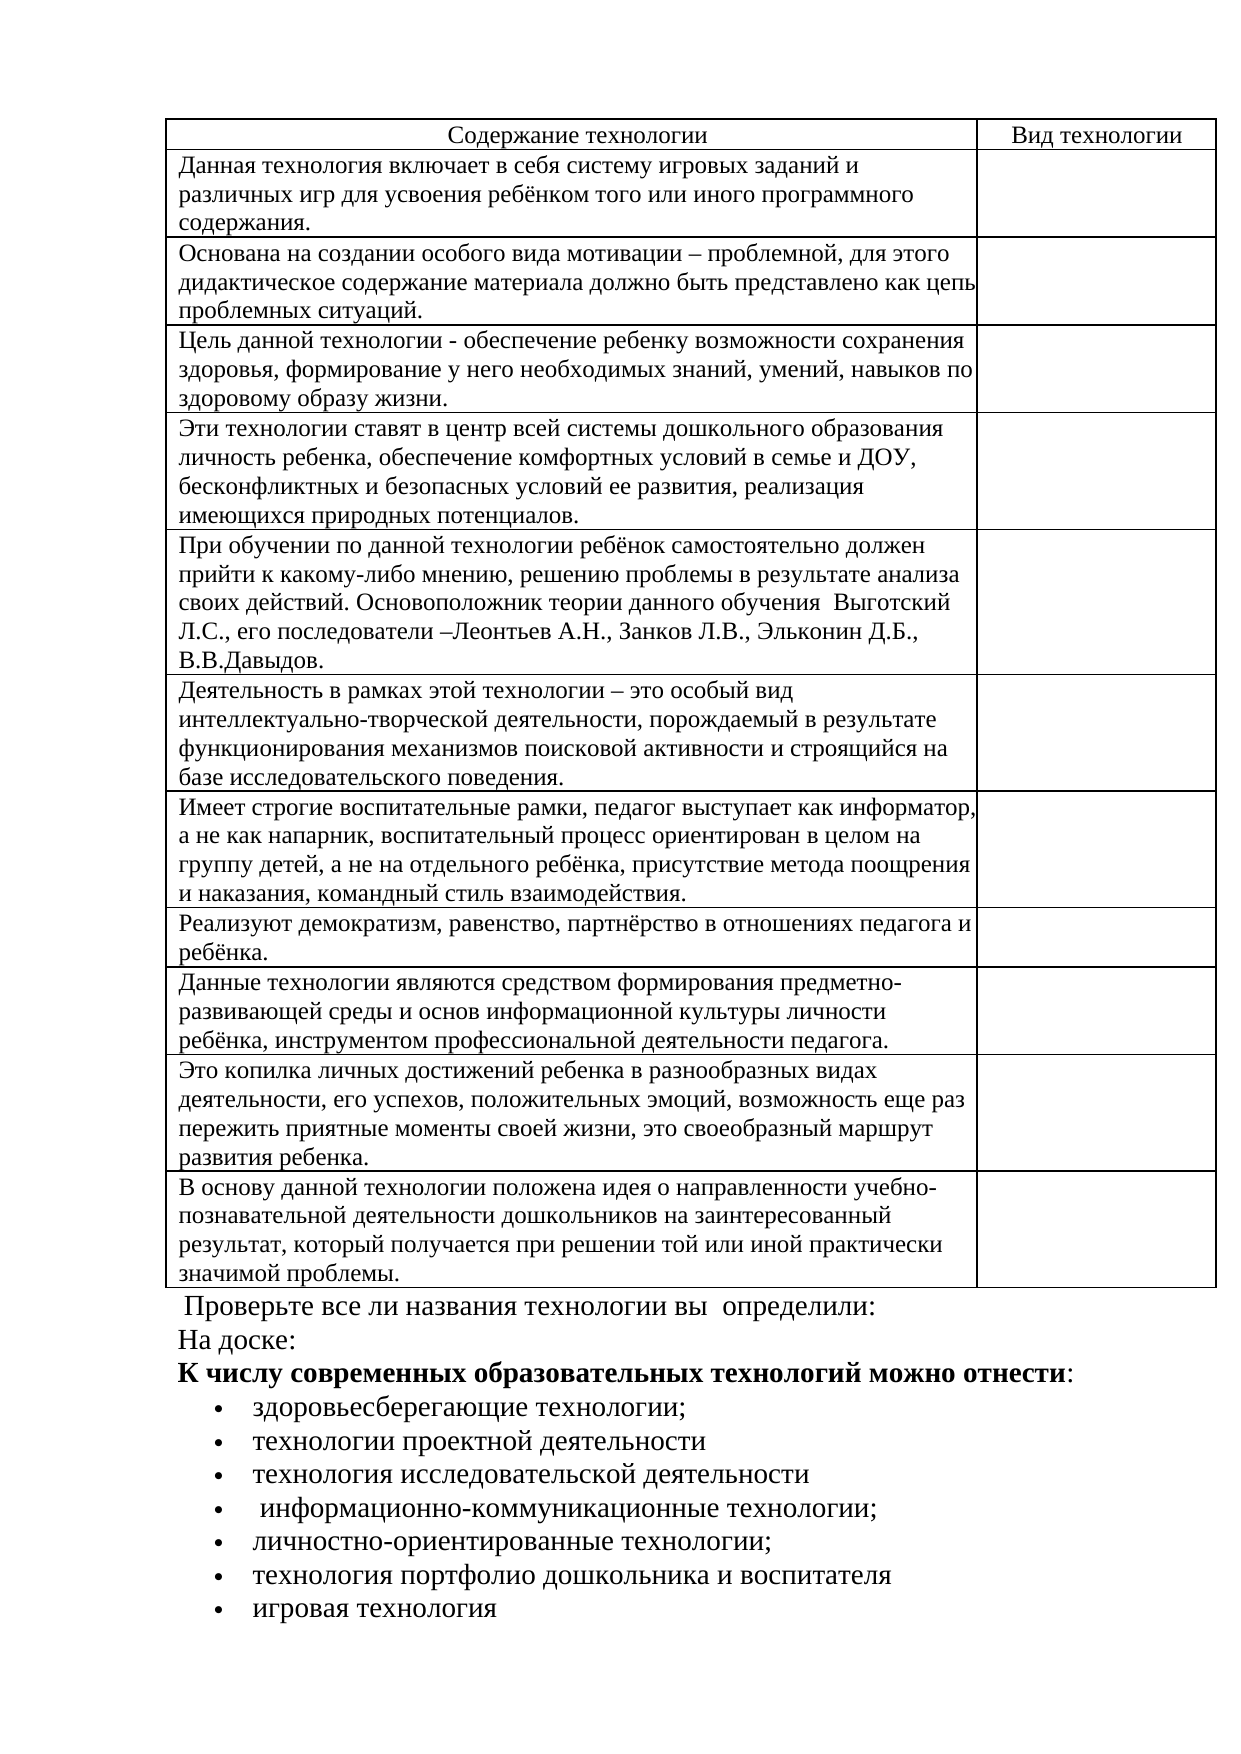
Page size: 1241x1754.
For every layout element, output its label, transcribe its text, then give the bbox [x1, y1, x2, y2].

list информационно-коммуникационные технологии; [215, 1490, 1152, 1523]
list здоровьесберегающие технологии; [215, 1389, 1152, 1423]
list технологии проектной деятельности [215, 1423, 1152, 1456]
table_header Вид технологии [978, 120, 1215, 148]
table_cell [978, 1172, 1215, 1287]
table_cell Это копилка личных достижений ребенка в разнообразных видах деятельности, его успехов, положительных эмоций, возможность еще раз пережить приятные моменты своей жизни, это своеобразный маршрут развития ребенка. [167, 1055, 976, 1170]
table_cell Имеет строгие воспитательные рамки, педагог выступает как информатор, а не как напарник, воспитательный процесс ориентирован в целом на группу детей, а не на отдельного ребёнка, присутствие метода поощрения и наказания, командный стиль взаимодействия. [167, 792, 976, 907]
table_cell [978, 675, 1215, 790]
table_header Содержание технологии [167, 120, 976, 148]
table_cell Цель данной технологии - обеспечение ребенку возможности сохранения здоровья, формирование у него необходимых знаний, умений, навыков по здоровому образу жизни. [167, 326, 976, 412]
table_cell [978, 530, 1215, 674]
table_cell В основу данной технологии положена идея о направленности учебно-познавательной деятельности дошкольников на заинтересованный результат, который получается при решении той или иной практически значимой проблемы. [167, 1172, 976, 1287]
table_cell [978, 326, 1215, 412]
table_cell Основана на создании особого вида мотивации – проблемной, для этого дидактическое содержание материала должно быть представлено как цепь проблемных ситуаций. [167, 238, 976, 324]
table_cell [978, 908, 1215, 966]
table_cell Деятельность в рамках этой технологии – это особый вид интеллектуально-творческой деятельности, порождаемый в результате функционирования механизмов поисковой активности и строящийся на базе исследовательского поведения. [167, 675, 976, 790]
table_cell [978, 413, 1215, 528]
table_cell [978, 150, 1215, 236]
table_cell Эти технологии ставят в центр всей системы дошкольного образования личность ребенка, обеспечение комфортных условий в семье и ДОУ, бесконфликтных и безопасных условий ее развития, реализация имеющихся природных потенциалов. [167, 413, 976, 528]
list личностно-ориентированные технологии; [215, 1523, 1152, 1557]
table_cell [978, 1055, 1215, 1170]
table_cell При обучении по данной технологии ребёнок самостоятельно должен прийти к какому-либо мнению, решению проблемы в результате анализа своих действий. Основоположник теории данного обучения Выготский Л.С., его последователи –Леонтьев А.Н., Занков Л.В., Эльконин Д.Б., В.В.Давыдов. [167, 530, 976, 674]
table_cell [978, 968, 1215, 1054]
table_cell [978, 238, 1215, 324]
text Проверьте все ли названия технологии вы определили: [177, 1288, 1152, 1322]
list игровая технология [215, 1590, 1152, 1624]
table_cell Данная технология включает в себя систему игровых заданий и различных игр для усвоения ребёнком того или иного программного содержания. [167, 150, 976, 236]
table_cell Реализуют демократизм, равенство, партнёрство в отношениях педагога и ребёнка. [167, 908, 976, 966]
list технология исследовательской деятельности [215, 1456, 1152, 1490]
list технология портфолио дошкольника и воспитателя [215, 1557, 1152, 1590]
table_cell [978, 792, 1215, 907]
text На доске: [177, 1322, 1152, 1356]
table_cell Данные технологии являются средством формирования предметно-развивающей среды и основ информационной культуры личности ребёнка, инструментом профессиональной деятельности педагога. [167, 968, 976, 1054]
text К числу современных образовательных технологий можно отнести: [177, 1356, 1152, 1389]
